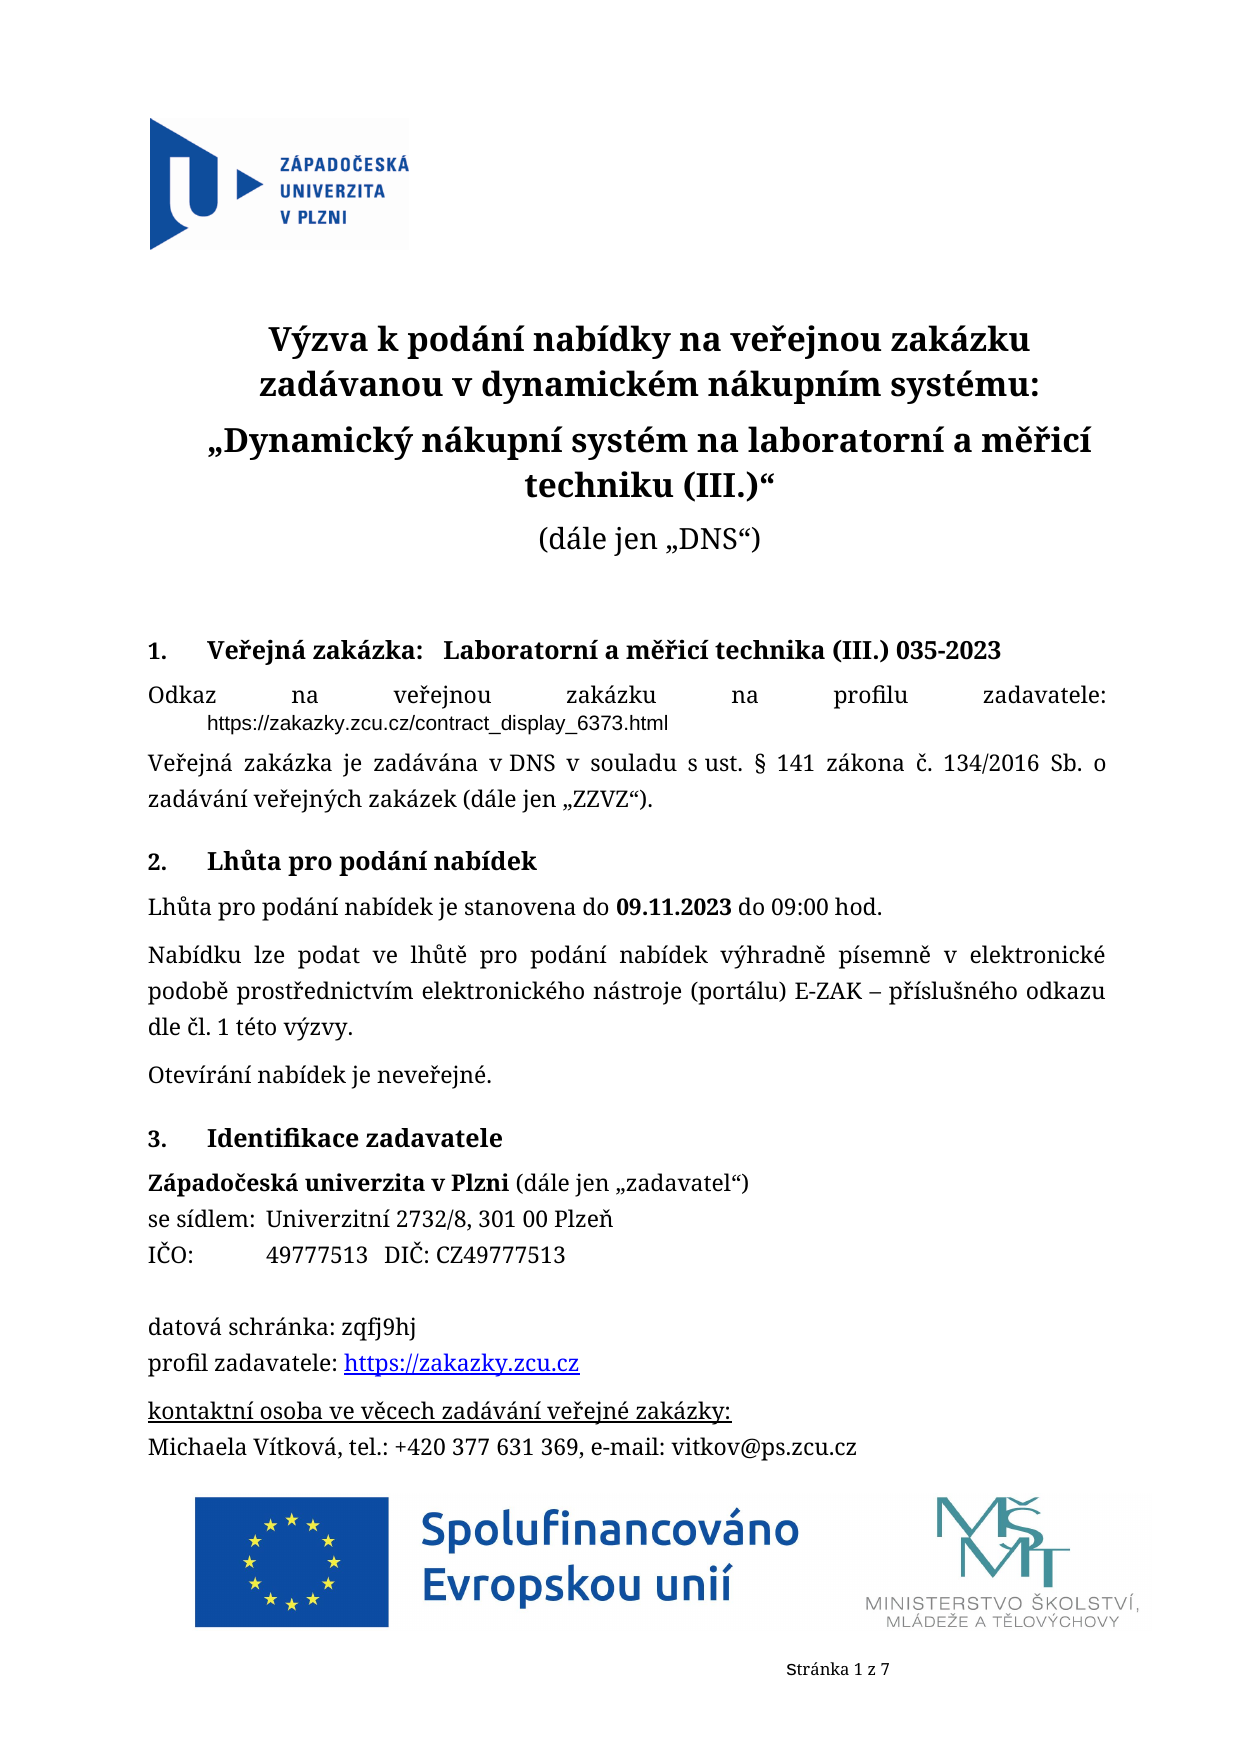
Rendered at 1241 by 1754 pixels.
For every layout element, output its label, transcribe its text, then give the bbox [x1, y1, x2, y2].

text IČO: 49777513 DIČ: CZ49777513 [148, 1239, 1107, 1270]
text Otevírání nabídek je neveřejné. [148, 1059, 1107, 1091]
text se sídlem: Univerzitní 2732/8, 301 00 Plzeň [148, 1203, 1107, 1234]
picture [150, 118, 409, 250]
subtitle Lhůta pro podání nabídek [148, 844, 1107, 878]
text datová schránka: zqfj9hj [148, 1311, 1107, 1342]
text „Dynamický nákupní systém na laboratorní a měřicí techniku (III.)“ [192, 417, 1107, 508]
subtitle Veřejná zakázka: Laboratorní a měřicí technika (III.) 035-2023 [148, 633, 1107, 667]
text Michaela Vítková, tel.: +420 377 631 369, e-mail: vitkov@ps.zcu.cz [148, 1431, 1107, 1462]
text Západočeská univerzita v Plzni (dále jen „zadavatel“) [148, 1167, 1107, 1198]
text (dále jen „DNS“) [192, 518, 1107, 558]
text Veřejná zakázka je zadávána v DNS v souladu s ust. § 141 zákona č. 134/2016 Sb. o zadávání veřejných zakázek (dále jen „ZZVZ“). [148, 747, 1107, 814]
text Odkaz na veřejnou zakázku na profilu zadavatele: https://zakazky.zcu.cz/contract_display_6373.html [148, 679, 1107, 735]
picture [192, 1493, 1152, 1631]
text kontaktní osoba ve věcech zadávání veřejné zakázky: [148, 1395, 1107, 1426]
text Výzva k podání nabídky na veřejnou zakázku zadávanou v dynamickém nákupním systému: [192, 316, 1107, 406]
text Nabídku lze podat ve lhůtě pro podání nabídek výhradně písemně v elektronické podobě prostřednictvím elektronického nástroje (portálu) E-ZAK – příslušného odkazu dle čl. 1 této výzvy. [148, 939, 1107, 1042]
text Lhůta pro podání nabídek je stanovena do 09.11.2023 do 09:00 hod. [148, 891, 1107, 922]
subtitle Identifikace zadavatele [148, 1120, 1107, 1154]
text profil zadavatele: https://zakazky.zcu.cz [148, 1347, 1107, 1378]
